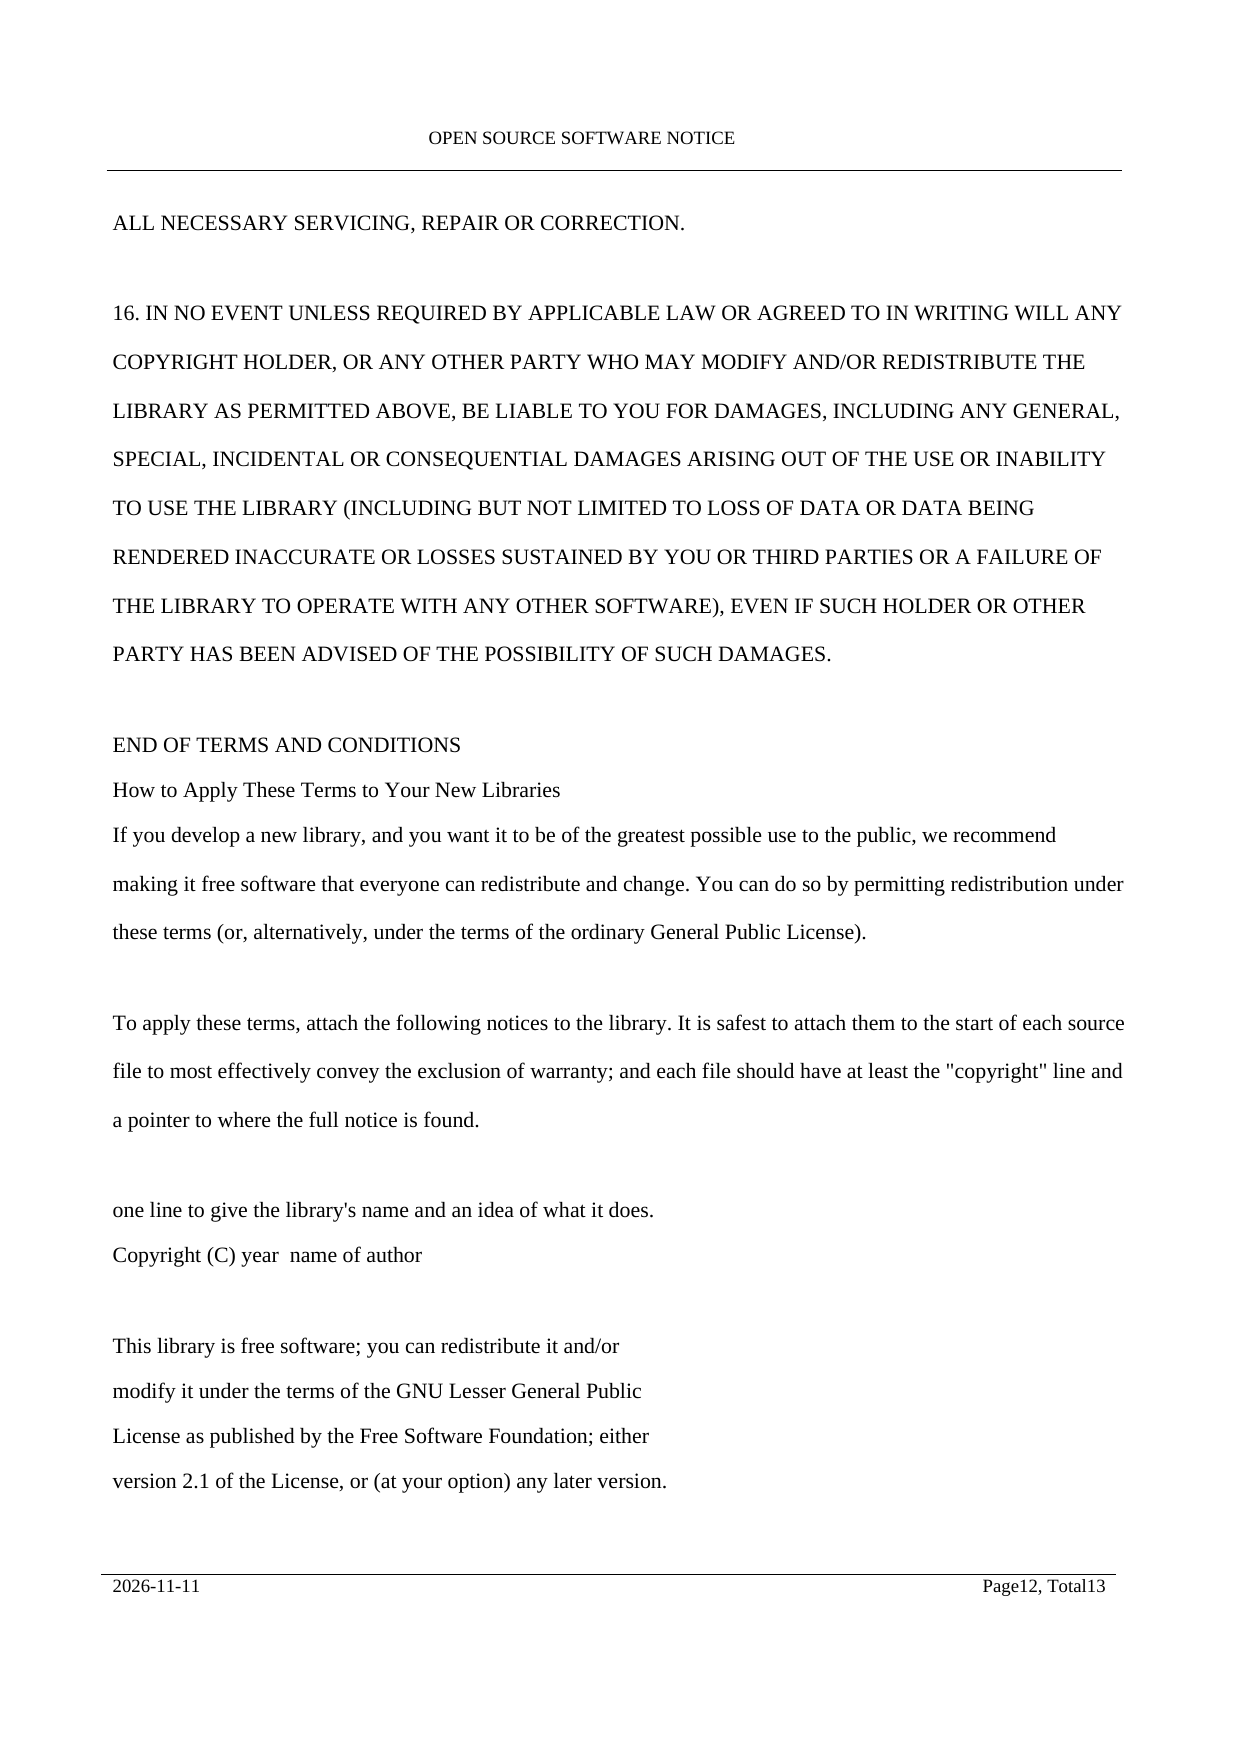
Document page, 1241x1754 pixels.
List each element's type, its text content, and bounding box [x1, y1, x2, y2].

text modify it under the terms of the GNU Lesser General Public [112, 1374, 1128, 1407]
text 16. IN NO EVENT UNLESS REQUIRED BY APPLICABLE LAW OR AGREED TO IN WRITING WILL ANY COPYRIGHT HOLDER, OR ANY OTHER PARTY WHO MAY MODIFY AND/OR REDISTRIBUTE THE LIBRARY AS PERMITTED ABOVE, BE LIABLE TO YOU FOR DAMAGES, INCLUDING ANY GENERAL, SPECIAL, INCIDENTAL OR CONSEQUENTIAL DAMAGES ARISING OUT OF THE USE OR INABILITY TO USE THE LIBRARY (INCLUDING BUT NOT LIMITED TO LOSS OF DATA OR DATA BEING RENDERED INACCURATE OR LOSSES SUSTAINED BY YOU OR THIRD PARTIES OR A FAILURE OF THE LIBRARY TO OPERATE WITH ANY OTHER SOFTWARE), EVEN IF SUCH HOLDER OR OTHER PARTY HAS BEEN ADVISED OF THE POSSIBILITY OF SUCH DAMAGES. [112, 297, 1128, 670]
text License as published by the Free Software Foundation; either [112, 1419, 1128, 1452]
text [112, 206, 1128, 239]
text version 2.1 of the License, or (at your option) any later version. [112, 1464, 1128, 1497]
text Copyright (C) year name of author [112, 1239, 1128, 1271]
text one line to give the library's name and an idea of what it does. [112, 1194, 1128, 1226]
text END OF TERMS AND CONDITIONS [112, 728, 1128, 761]
text How to Apply These Terms to Your New Libraries [112, 773, 1128, 806]
text If you develop a new library, and you want it to be of the greatest possible use to the public, we recommend making it free software that everyone can redistribute and change. You can do so by permitting redistribution under these terms (or, alternatively, under the terms of the ordinary General Public License). [112, 818, 1128, 948]
text This library is free software; you can redistribute it and/or [112, 1329, 1128, 1361]
text To apply these terms, attach the following notices to the library. It is safest to attach them to the start of each source file to most effectively convey the exclusion of warranty; and each file should have at least the "copyright" line and a pointer to where the full notice is found. [112, 1006, 1128, 1136]
